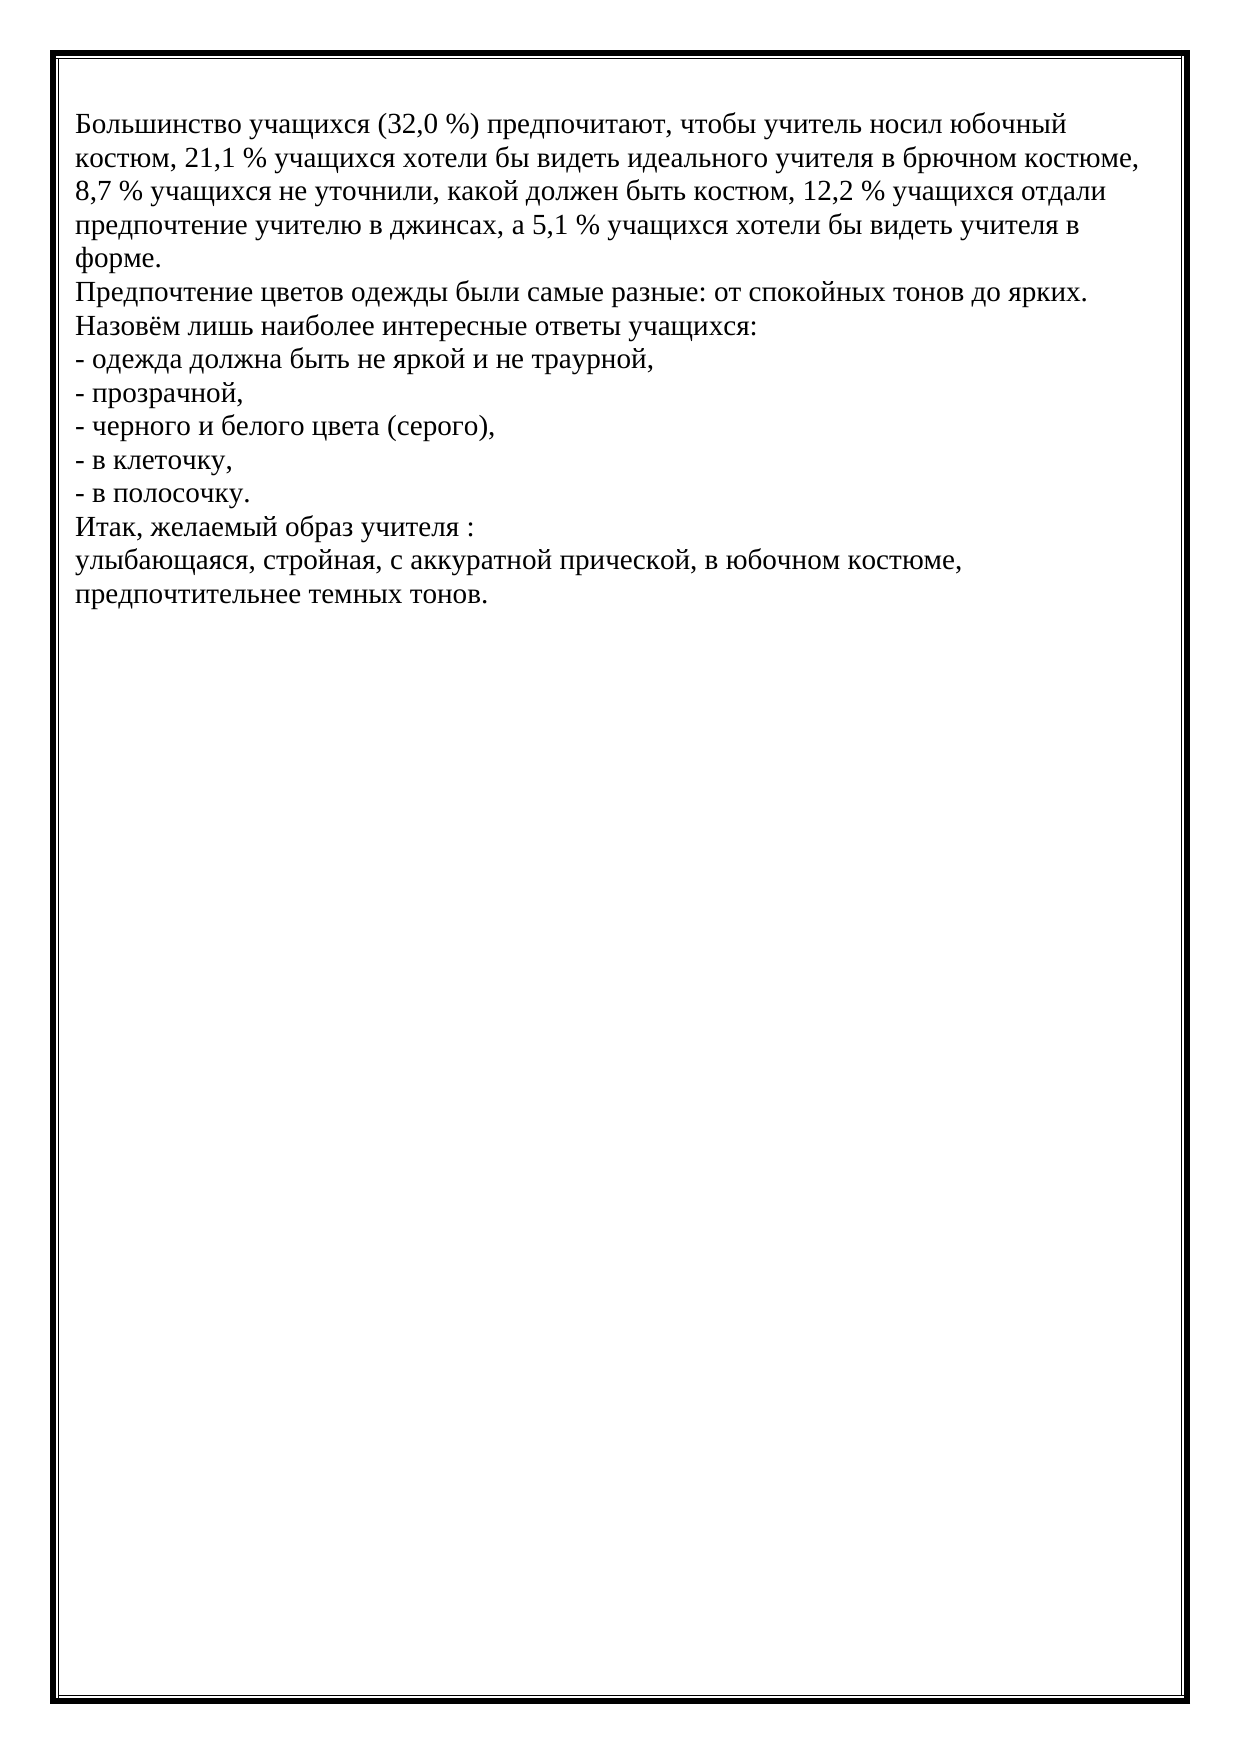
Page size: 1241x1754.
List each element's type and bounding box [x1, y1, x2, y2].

text [75, 106, 1165, 637]
